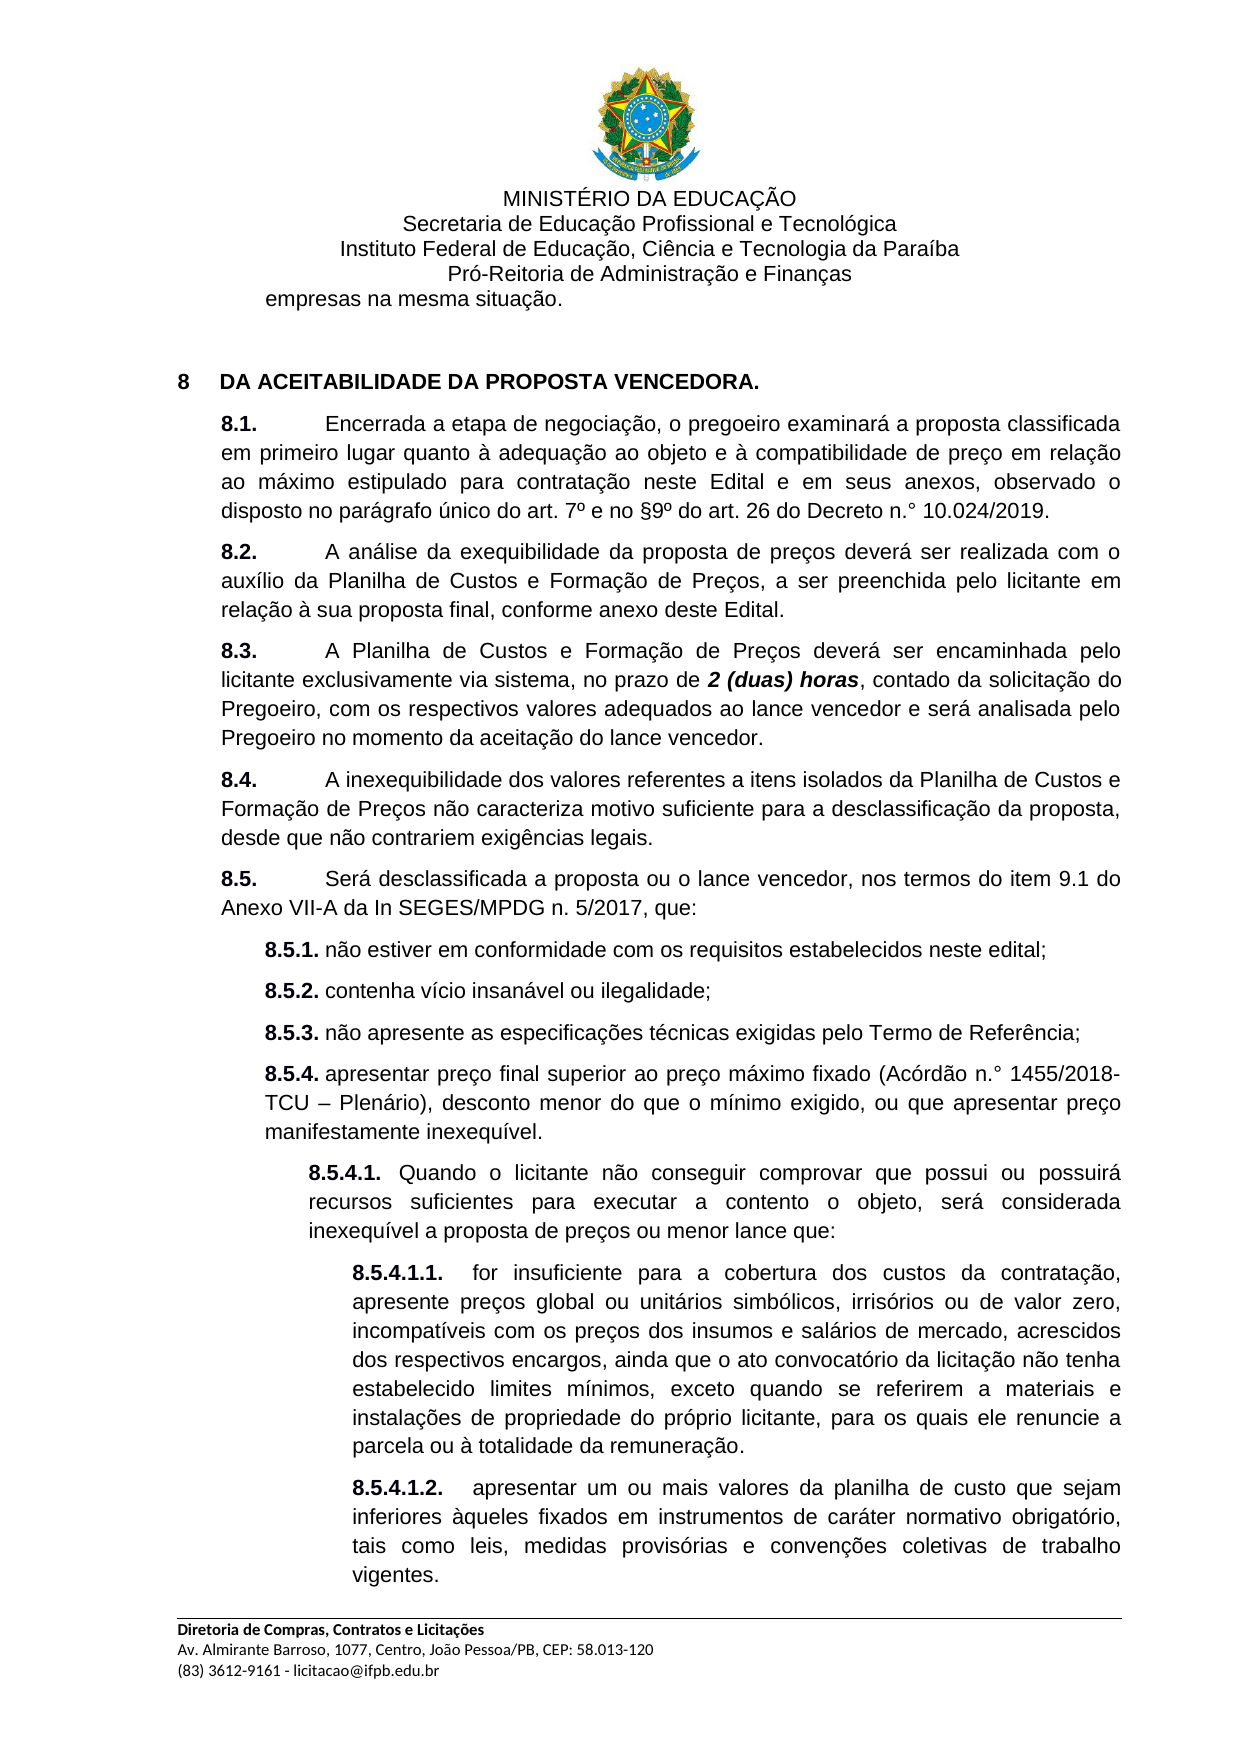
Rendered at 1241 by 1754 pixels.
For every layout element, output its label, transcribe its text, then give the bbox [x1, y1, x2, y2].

list for insuficiente para a cobertura dos custos da contratação, apresente preços global ou unitários simbólicos, irrisórios ou de valor zero, incompatíveis com os preços dos insumos e salários de mercado, acrescidos dos respectivos encargos, ainda que o ato convocatório da licitação não tenha estabelecido limites mínimos, exceto quando se referirem a materiais e instalações de propriedade do próprio licitante, para os quais ele renuncie a parcela ou à totalidade da remuneração. [352, 1260, 1122, 1459]
list A Planilha de Custos e Formação de Preços deverá ser encaminhada pelo licitante exclusivamente via sistema, no prazo de 2 (duas) horas, contado da solicitação do Pregoeiro, com os respectivos valores adequados ao lance vencedor e será analisada pelo Pregoeiro no momento da aceitação do lance vencedor. [221, 638, 1122, 751]
list A análise da exequibilidade da proposta de preços deverá ser realizada com o auxílio da Planilha de Custos e Formação de Preços, a ser preenchida pelo licitante em relação à sua proposta final, conforme anexo deste Edital. [221, 539, 1122, 622]
picture [588, 64, 704, 184]
list não apresente as especificações técnicas exigidas pelo Termo de Referência; [264, 1019, 1122, 1045]
list Será desclassificada a proposta ou o lance vencedor, nos termos do item 9.1 do Anexo VII-A da In SEGES/MPDG n. 5/2017, que: [221, 866, 1122, 920]
list Quando o licitante não conseguir comprovar que possui ou possuirá recursos suficientes para executar a contento o objeto, será considerada inexequível a proposta de preços ou menor lance que: [308, 1160, 1122, 1243]
list não estiver em conformidade com os requisitos estabelecidos neste edital; [264, 937, 1122, 962]
list A inexequibilidade dos valores referentes a itens isolados da Planilha de Custos e Formação de Preços não caracteriza motivo suficiente para a desclassificação da proposta, desde que não contrariem exigências legais. [221, 767, 1122, 850]
list apresentar preço final superior ao preço máximo fixado (Acórdão n.° 1455/2018-TCU – Plenário), desconto menor do que o mínimo exigido, ou que apresentar preço manifestamente inexequível. [264, 1061, 1122, 1144]
list DA ACEITABILIDADE DA PROPOSTA VENCEDORA. [177, 369, 1122, 394]
list Encerrada a etapa de negociação, o pregoeiro examinará a proposta classificada em primeiro lugar quanto à adequação ao objeto e à compatibilidade de preço em relação ao máximo estipulado para contratação neste Edital e em seus anexos, observado o disposto no parágrafo único do art. 7º e no §9º do art. 26 do Decreto n.° 10.024/2019. [221, 411, 1122, 523]
list apresentar um ou mais valores da planilha de custo que sejam inferiores àqueles fixados em instrumentos de caráter normativo obrigatório, tais como leis, medidas provisórias e convenções coletivas de trabalho vigentes. [352, 1475, 1122, 1587]
list contenha vício insanável ou ilegalidade; [264, 978, 1122, 1003]
